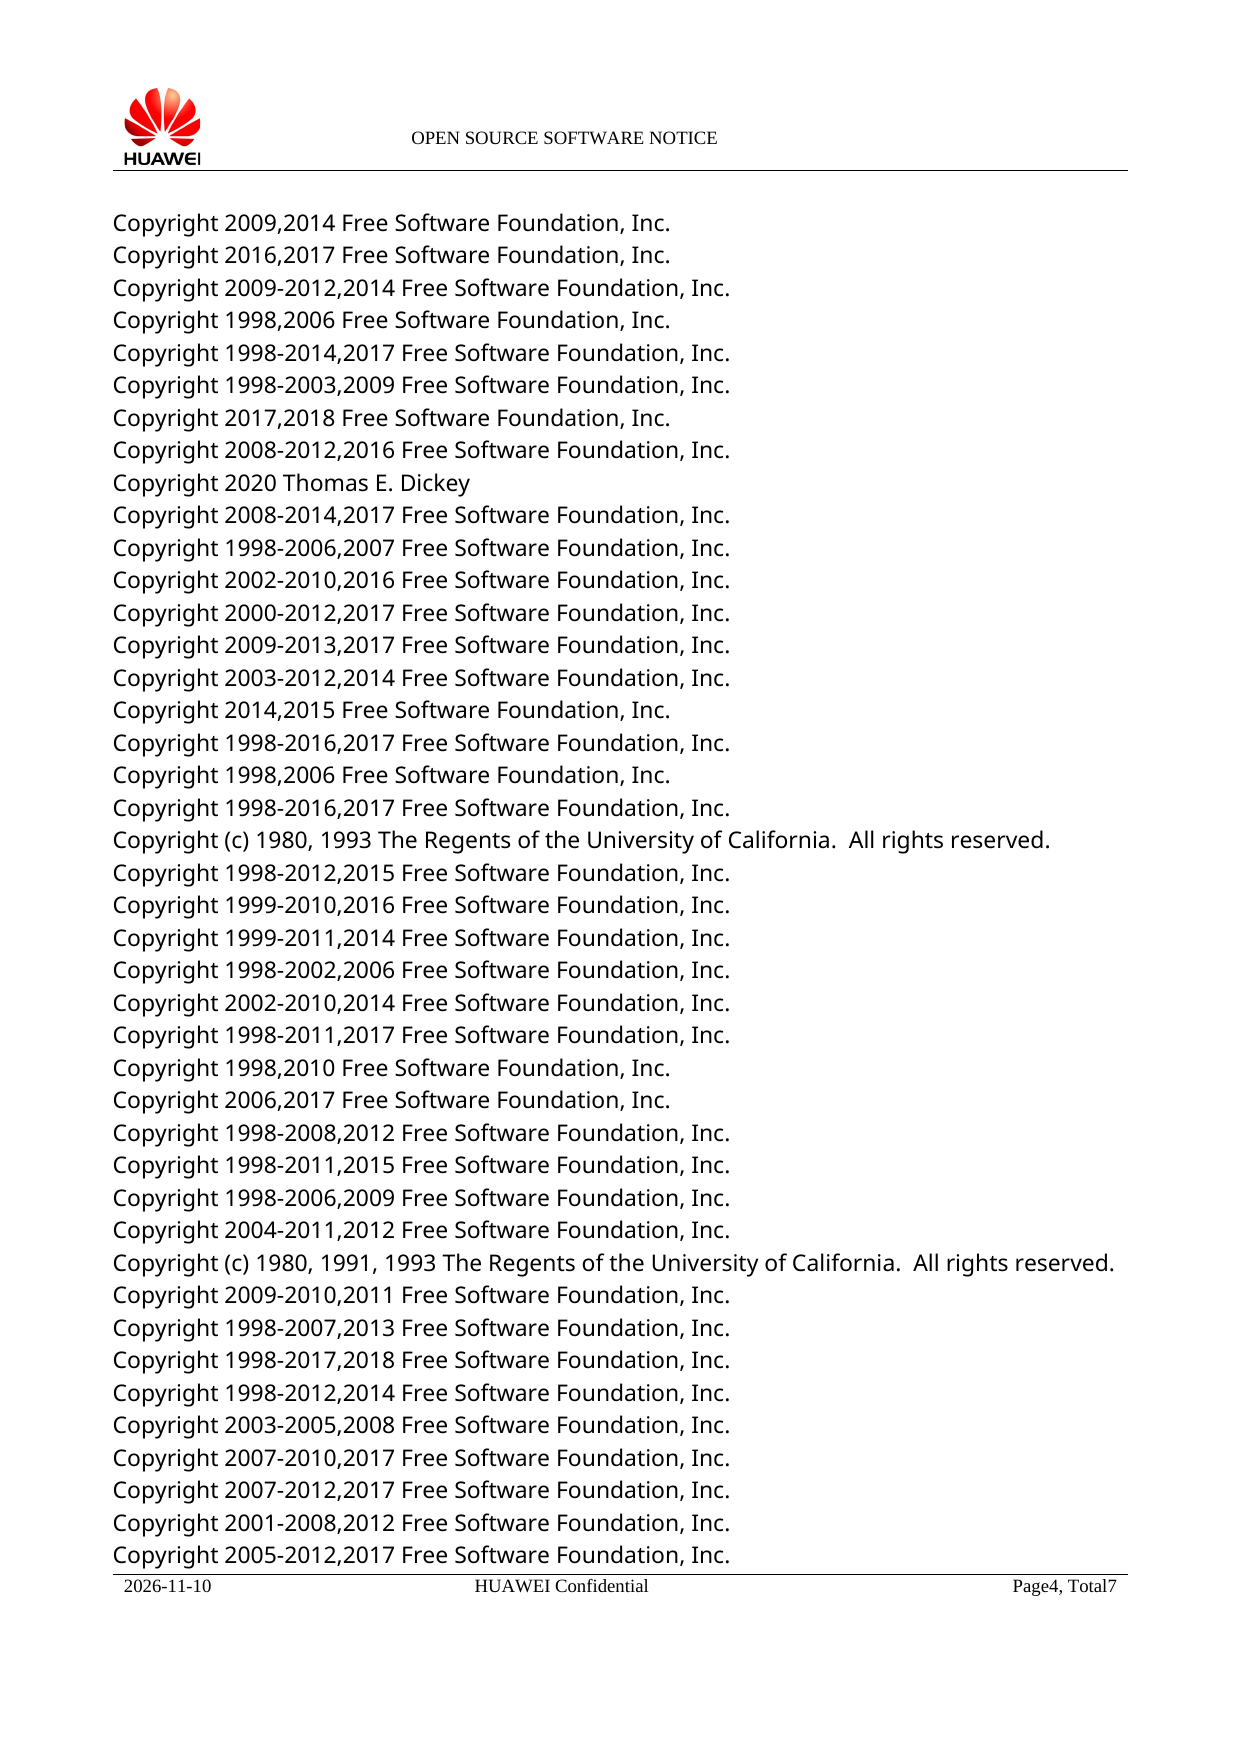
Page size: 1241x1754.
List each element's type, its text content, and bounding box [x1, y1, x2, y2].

text Copyright 1998-2002,2006 Free Software Foundation, Inc. Copyright 2002-2010,2014 Free Software Foundation, Inc. Copyright 1998-2011,2017 Free Software Foundation, Inc. Copyright 1998,2010 Free Software Foundation, Inc. Copyright 2006,2017 Free Software Foundation, Inc. Copyright 1998-2008,2012 Free Software Foundation, Inc. Copyright 1998-2011,2015 Free Software Foundation, Inc. Copyright 1998-2006,2009 Free Software Foundation, Inc. [112, 954, 1128, 1214]
picture [124, 88, 201, 165]
